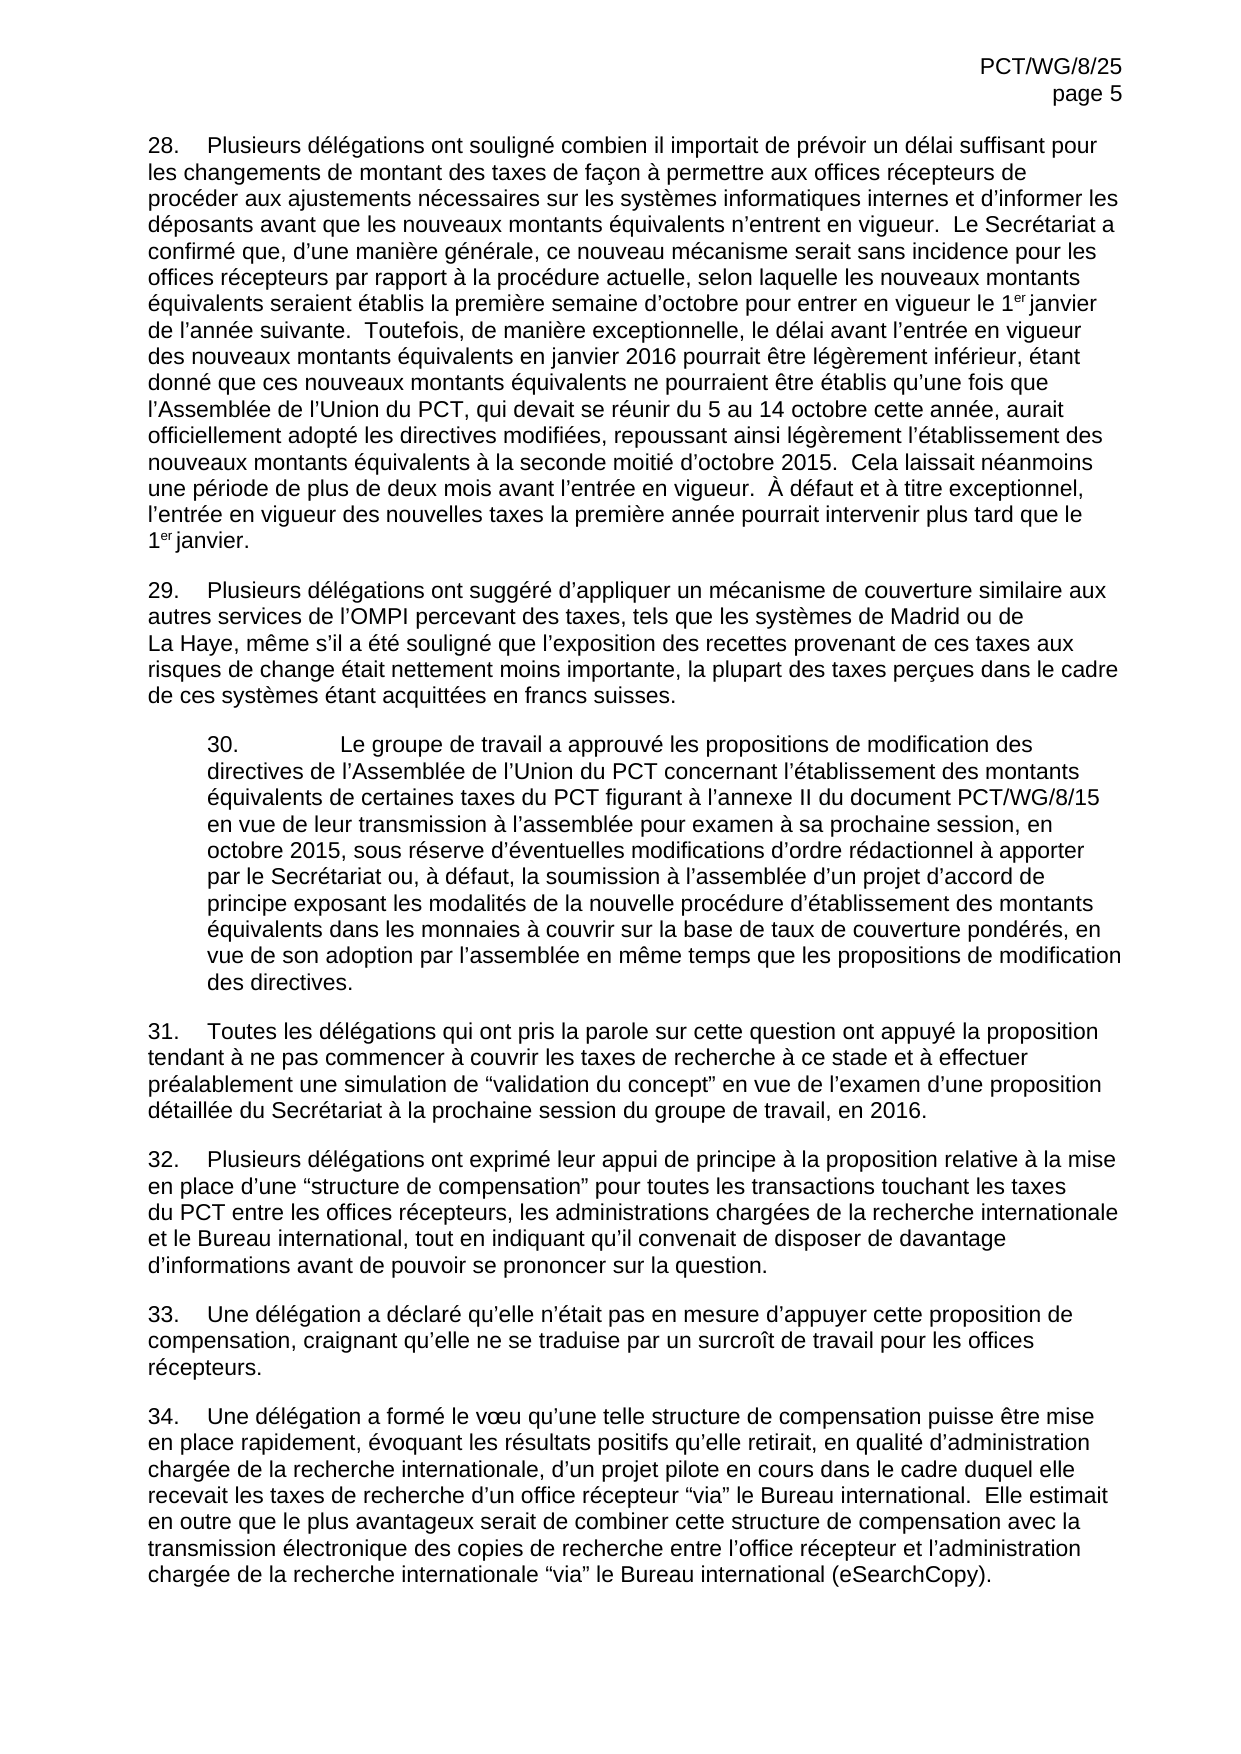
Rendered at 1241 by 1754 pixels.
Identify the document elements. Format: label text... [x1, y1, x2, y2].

text Toutes les délégations qui ont pris la parole sur cette question ont appuyé la proposition tendant à ne pas commencer à couvrir les taxes de recherche à ce stade et à effectuer préalablement une simulation de “validation du concept” en vue de l’examen d’une proposition détaillée du Secrétariat à la prochaine session du groupe de travail, en 2016. [148, 1018, 1122, 1123]
text Plusieurs délégations ont suggéré d’appliquer un mécanisme de couverture similaire aux autres services de l’OMPI percevant des taxes, tels que les systèmes de Madrid ou de La Haye, même s’il a été souligné que l’exposition des recettes provenant de ces taxes aux risques de change était nettement moins importante, la plupart des taxes perçues dans le cadre de ces systèmes étant acquittées en francs suisses. [148, 577, 1122, 708]
text Plusieurs délégations ont souligné combien il importait de prévoir un délai suffisant pour les changements de montant des taxes de façon à permettre aux offices récepteurs de procéder aux ajustements nécessaires sur les systèmes informatiques internes et d’informer les déposants avant que les nouveaux montants équivalents n’entrent en vigueur. Le Secrétariat a confirmé que, d’une manière générale, ce nouveau mécanisme serait sans incidence pour les offices récepteurs par rapport à la procédure actuelle, selon laquelle les nouveaux montants équivalents seraient établis la première semaine d’octobre pour entrer en vigueur le 1er janvier de l’année suivante. Toutefois, de manière exceptionnelle, le délai avant l’entrée en vigueur des nouveaux montants équivalents en janvier 2016 pourrait être légèrement inférieur, étant donné que ces nouveaux montants équivalents ne pourraient être établis qu’une fois que l’Assemblée de l’Union du PCT, qui devait se réunir du 5 au 14 octobre cette année, aurait officiellement adopté les directives modifiées, repoussant ainsi légèrement l’établissement des nouveaux montants équivalents à la seconde moitié d’octobre 2015. Cela laissait néanmoins une période de plus de deux mois avant l’entrée en vigueur. À défaut et à titre exceptionnel, l’entrée en vigueur des nouvelles taxes la première année pourrait intervenir plus tard que le 1er janvier. [148, 132, 1122, 554]
text Une délégation a formé le vœu qu’une telle structure de compensation puisse être mise en place rapidement, évoquant les résultats positifs qu’elle retirait, en qualité d’administration chargée de la recherche internationale, d’un projet pilote en cours dans le cadre duquel elle recevait les taxes de recherche d’un office récepteur “via” le Bureau international. Elle estimait en outre que le plus avantageux serait de combiner cette structure de compensation avec la transmission électronique des copies de recherche entre l’office récepteur et l’administration chargée de la recherche internationale “via” le Bureau international (eSearchCopy). [148, 1403, 1122, 1587]
text Le groupe de travail a approuvé les propositions de modification des directives de l’Assemblée de l’Union du PCT concernant l’établissement des montants équivalents de certaines taxes du PCT figurant à l’annexe II du document PCT/WG/8/15 en vue de leur transmission à l’assemblée pour examen à sa prochaine session, en octobre 2015, sous réserve d’éventuelles modifications d’ordre rédactionnel à apporter par le Secrétariat ou, à défaut, la soumission à l’assemblée d’un projet d’accord de principe exposant les modalités de la nouvelle procédure d’établissement des montants équivalents dans les monnaies à couvrir sur la base de taux de couverture pondérés, en vue de son adoption par l’assemblée en même temps que les propositions de modification des directives. [207, 731, 1122, 995]
text Une délégation a déclaré qu’elle n’était pas en mesure d’appuyer cette proposition de compensation, craignant qu’elle ne se traduise par un surcroît de travail pour les offices récepteurs. [148, 1301, 1122, 1380]
text Plusieurs délégations ont exprimé leur appui de principe à la proposition relative à la mise en place d’une “structure de compensation” pour toutes les transactions touchant les taxes du PCT entre les offices récepteurs, les administrations chargées de la recherche internationale et le Bureau international, tout en indiquant qu’il convenait de disposer de davantage d’informations avant de pouvoir se prononcer sur la question. [148, 1146, 1122, 1278]
